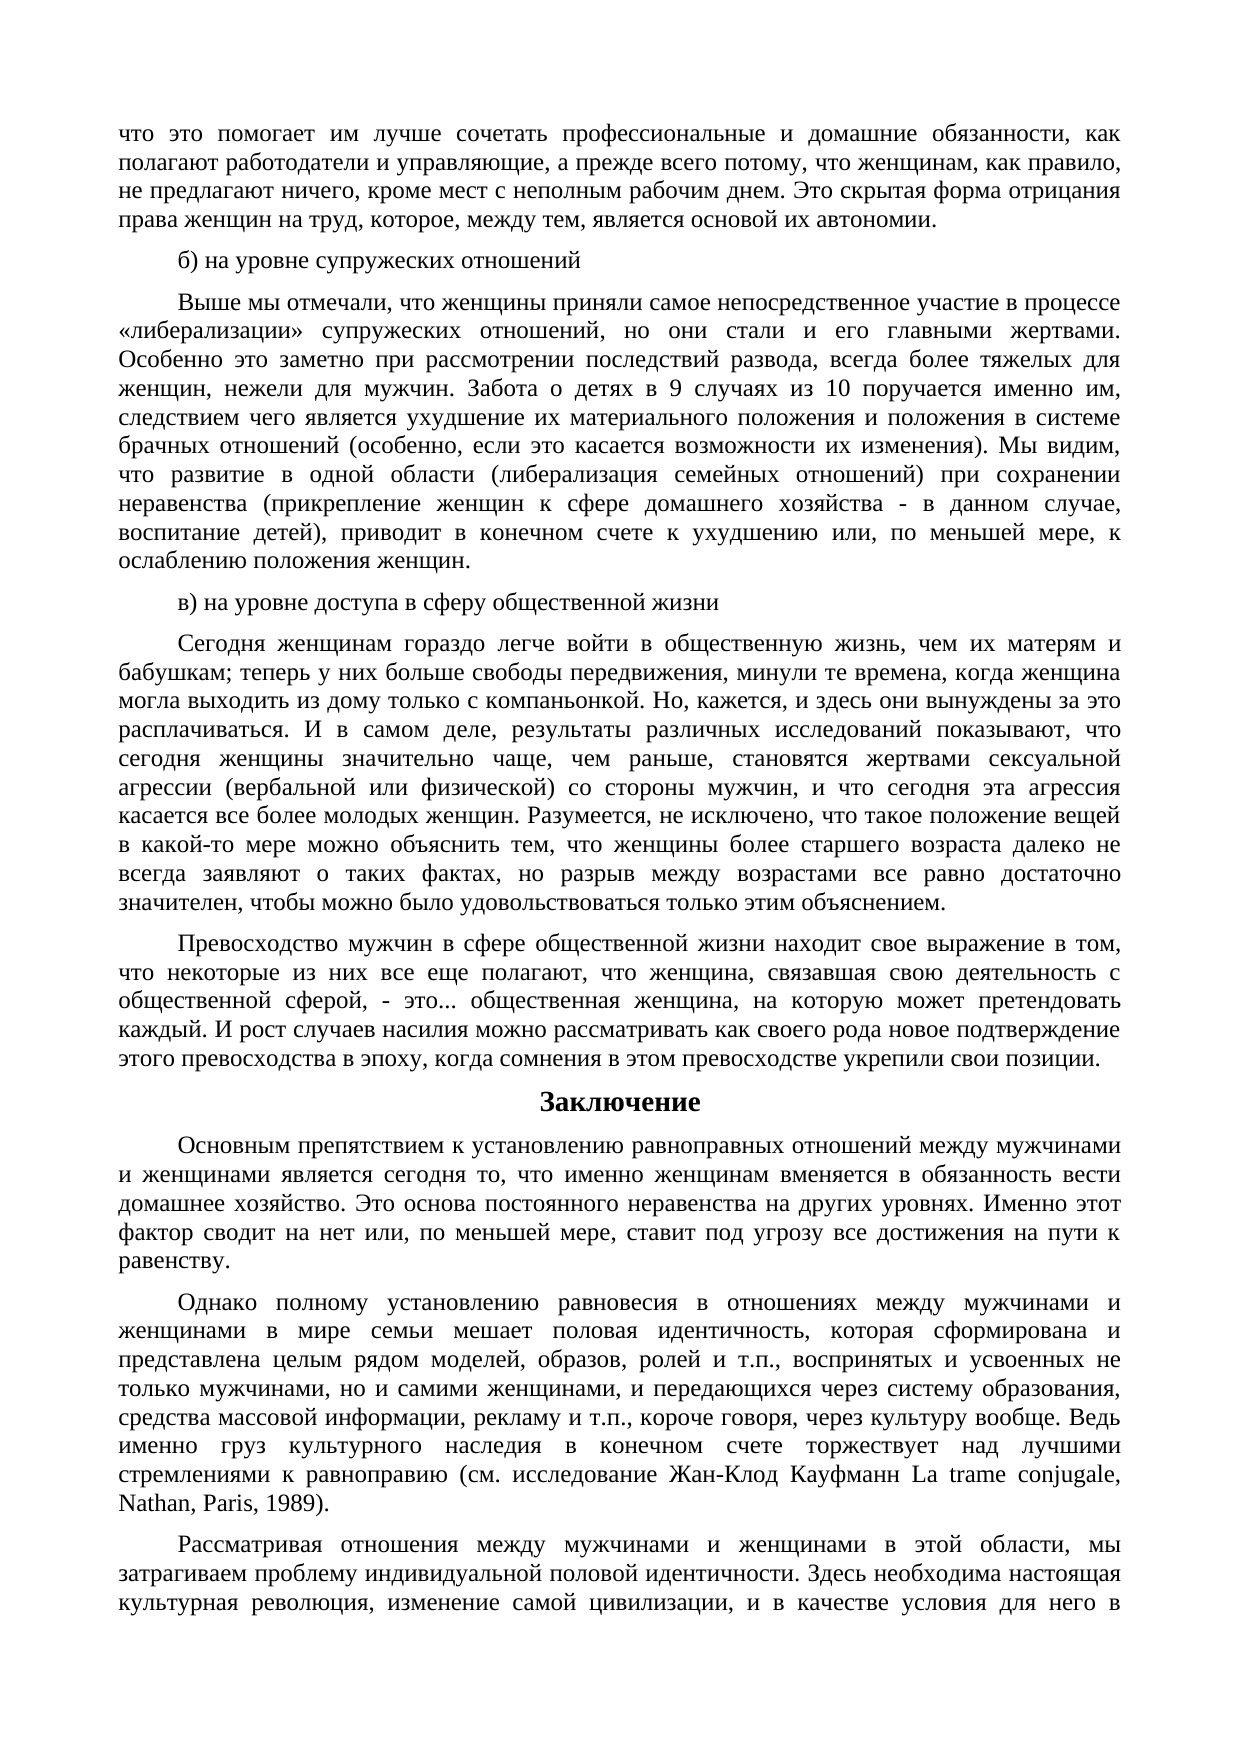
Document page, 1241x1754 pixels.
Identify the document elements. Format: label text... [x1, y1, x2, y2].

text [118, 1529, 1122, 1615]
text Превосходство мужчин в сфере общественной жизни находит свое выражение в том, что некоторые из них все еще полагают, что женщина, связавшая свою деятельность с общественной сферой, - это... общественная женщина, на которую может претендовать каждый. И рост случаев насилия можно рассматривать как своего рода новое подтверждение этого превосходства в эпоху, когда сомнения в этом превосходстве укрепили свои позиции. [118, 928, 1122, 1072]
text Выше мы отмечали, что женщины приняли самое непосредственное участие в процессе «либерализации» супружеских отношений, но они стали и его главными жертвами. Особенно это заметно при рассмотрении последствий развода, всегда более тяжелых для женщин, нежели для мужчин. Забота о детях в 9 случаях из 10 поручается именно им, следствием чего является ухудшение их материального положения и положения в системе брачных отношений (особенно, если это касается возможности их изменения). Мы видим, что развитие в одной области (либерализация семейных отношений) при сохранении неравенства (прикрепление женщин к сфере домашнего хозяйства - в данном случае, воспитание детей), приводит в конечном счете к ухудшению или, по меньшей мере, к ослаблению положения женщин. [118, 287, 1122, 574]
text Заключение [118, 1084, 1122, 1118]
text Основным препятствием к установлению равноправных отношений между мужчинами и женщинами является сегодня то, что именно женщинам вменяется в обязанность вести домашнее хозяйство. Это основа постоянного неравенства на других уровнях. Именно этот фактор сводит на нет или, по меньшей мере, ставит под угрозу все достижения на пути к равенству. [118, 1130, 1122, 1274]
text в) на уровне доступа в сферу общественной жизни [118, 587, 1122, 616]
text б) на уровне супружеских отношений [118, 246, 1122, 274]
text Однако полному установлению равновесия в отношениях между мужчинами и женщинами в мире семьи мешает половая идентичность, которая сформирована и представлена целым рядом моделей, образов, ролей и т.п., воспринятых и усвоенных не только мужчинами, но и самими женщинами, и передающихся через систему образования, средства массовой информации, рекламу и т.п., короче говоря, через культуру вообще. Ведь именно груз культурного наследия в конечном счете торжествует над лучшими стремлениями к равноправию (cм. исследование Жан-Клод Кауфманн La trame conjugale, Nathan, Paris, 1989). [118, 1287, 1122, 1517]
text Сегодня женщинам гораздо легче войти в общественную жизнь, чем их матерям и бабушкам; теперь у них больше свободы передвижения, минули те времена, когда женщина могла выходить из дому только с компаньонкой. Но, кажется, и здесь они вынуждены за это расплачиваться. И в самом деле, результаты различных исследований показывают, что сегодня женщины значительно чаще, чем раньше, становятся жертвами сексуальной агрессии (вербальной или физической) со стороны мужчин, и что сегодня эта агрессия касается все более молодых женщин. Разумеется, не исключено, что такое положение вещей в какой-то мере можно объяснить тем, что женщины более старшего возраста далеко не всегда заявляют о таких фактах, но разрыв между возрастами все равно достаточно значителен, чтобы можно было удовольствоваться только этим объяснением. [118, 628, 1122, 916]
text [118, 118, 1122, 233]
